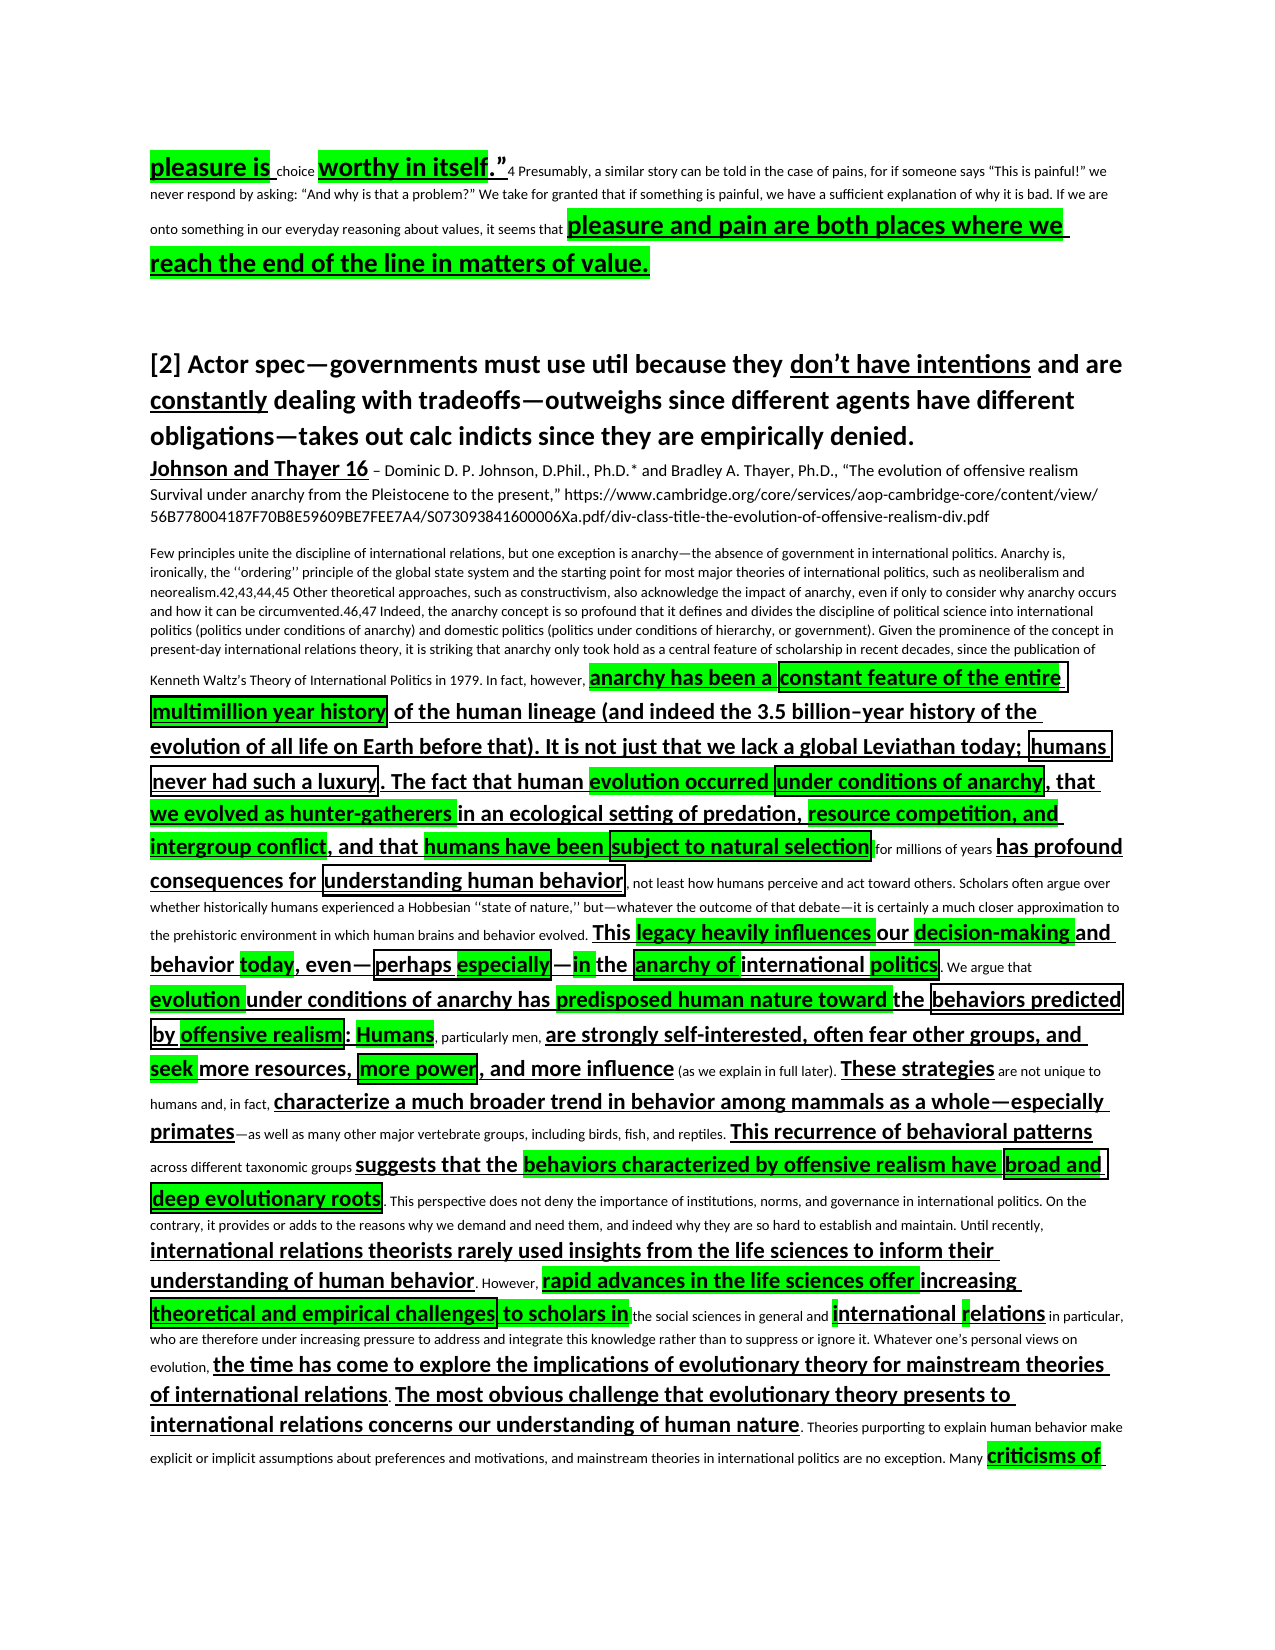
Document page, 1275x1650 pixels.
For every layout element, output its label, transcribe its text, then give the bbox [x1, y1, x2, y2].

subtitle [2] Actor spec—governments must use util because they don’t have intentions and are constantly dealing with tradeoffs—outweighs since different agents have different obligations—takes out calc indicts since they are empirically denied. [150, 348, 1125, 452]
text Johnson and Thayer 16 – Dominic D. P. Johnson, D.Phil., Ph.D.* and Bradley A. Thayer, Ph.D., “The evolution of offensive realism Survival under anarchy from the Pleistocene to the present,” https://www.cambridge.org/core/services/aop-cambridge-core/content/view/56B778004187F70B8E59609BE7FEE7A4/S073093841600006Xa.pdf/div-class-title-the-evolution-of-offensive-realism-div.pdf [150, 454, 1125, 526]
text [150, 544, 1125, 1469]
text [150, 150, 1125, 279]
